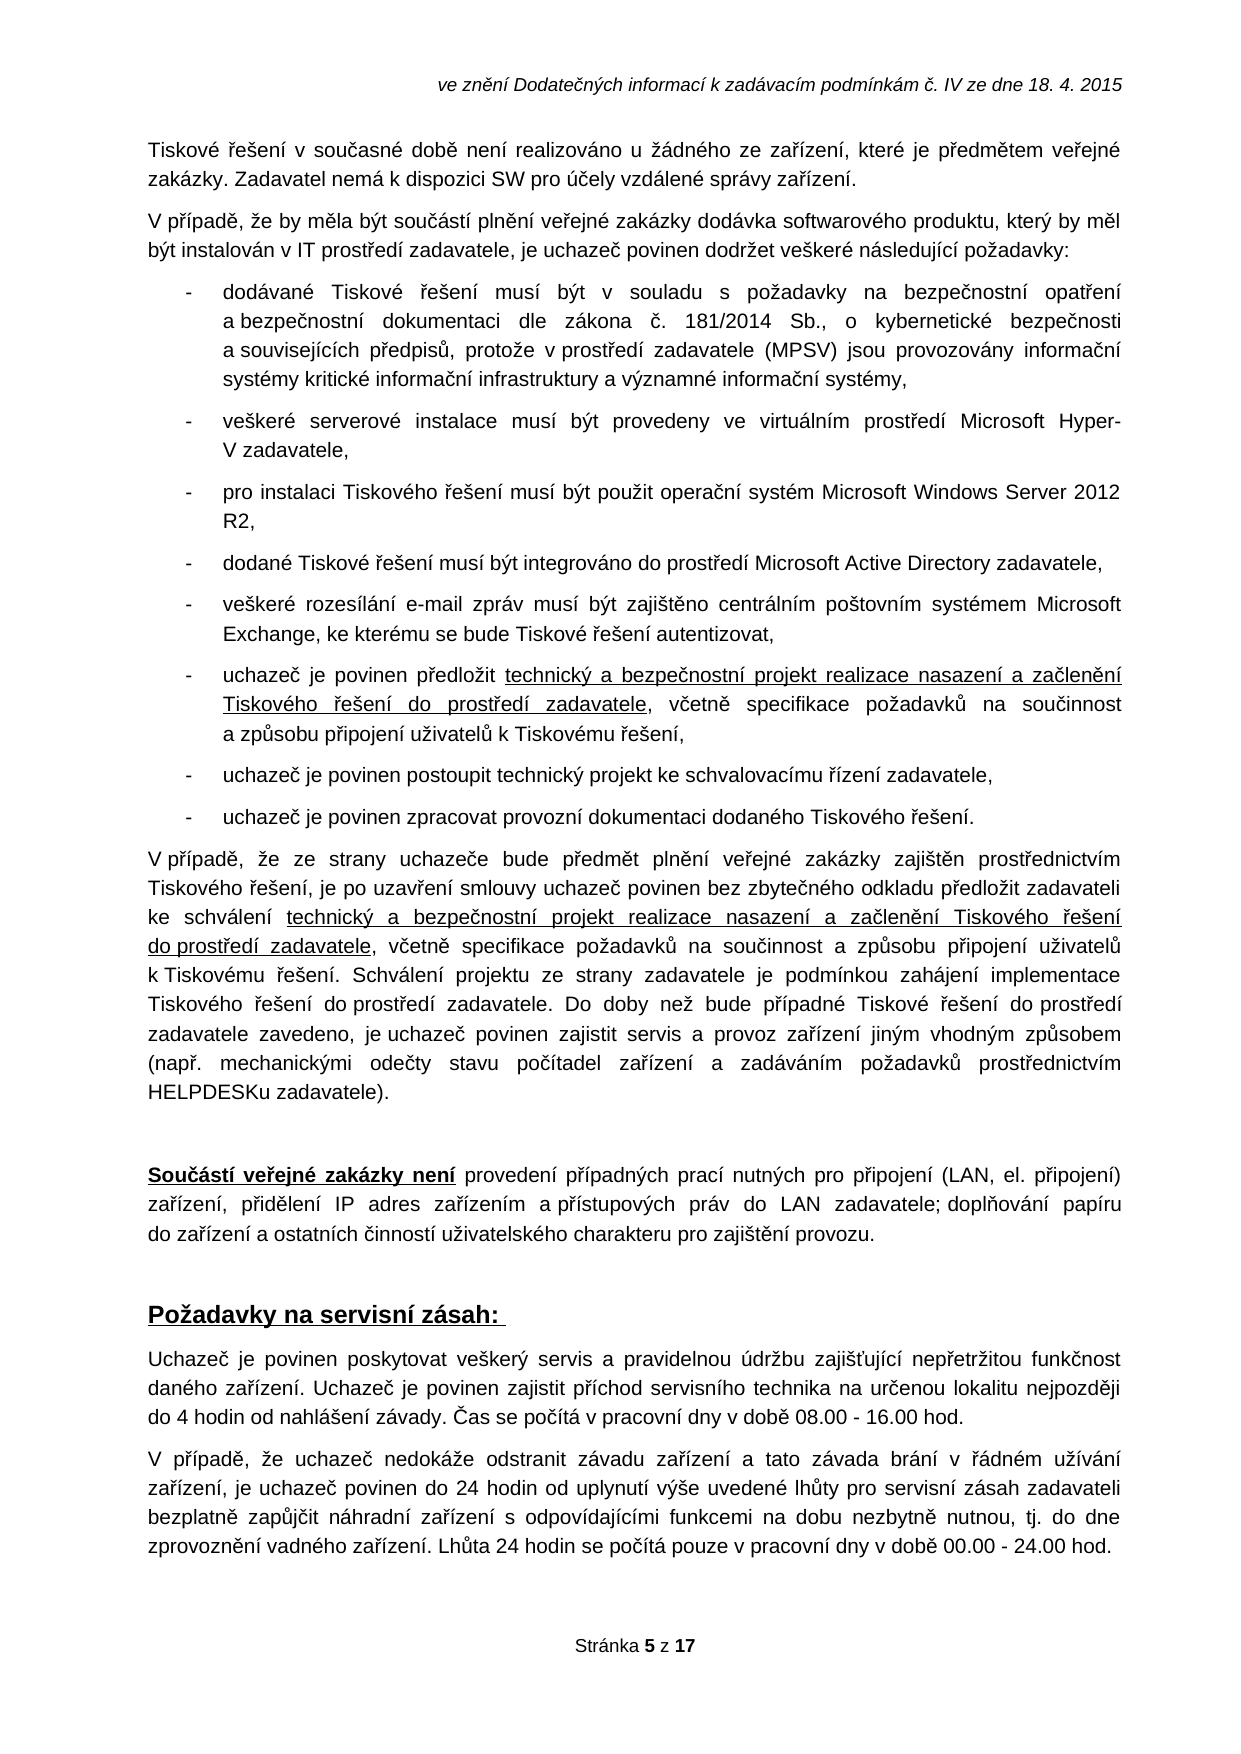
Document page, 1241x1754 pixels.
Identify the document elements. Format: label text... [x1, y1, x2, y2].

list uchazeč je povinen předložit technický a bezpečnostní projekt realizace nasazení a začlenění Tiskového řešení do prostředí zadavatele, včetně specifikace požadavků na součinnost a způsobu připojení uživatelů k Tiskovému řešení, [185, 658, 1122, 745]
list veškeré serverové instalace musí být provedeny ve virtuálním prostředí Microsoft Hyper-V zadavatele, [185, 404, 1122, 462]
text Požadavky na servisní zásah: [148, 1299, 1122, 1329]
list dodané Tiskové řešení musí být integrováno do prostředí Microsoft Active Directory zadavatele, [185, 545, 1122, 574]
list pro instalaci Tiskového řešení musí být použit operační systém Microsoft Windows Server 2012 R2, [185, 474, 1122, 533]
text Tiskové řešení v současné době není realizováno u žádného ze zařízení, které je předmětem veřejné zakázky. Zadavatel nemá k dispozici SW pro účely vzdálené správy zařízení. [148, 133, 1122, 191]
text Uchazeč je povinen poskytovat veškerý servis a pravidelnou údržbu zajišťující nepřetržitou funkčnost daného zařízení. Uchazeč je povinen zajistit příchod servisního technika na určenou lokalitu nejpozději do 4 hodin od nahlášení závady. Čas se počítá v pracovní dny v době 08.00 - 16.00 hod. [148, 1341, 1122, 1429]
text Součástí veřejné zakázky není provedení případných prací nutných pro připojení (LAN, el. připojení) zařízení, přidělení IP adres zařízením a přístupových práv do LAN zadavatele; doplňování papíru do zařízení a ostatních činností uživatelského charakteru pro zajištění provozu. [148, 1158, 1122, 1245]
list uchazeč je povinen postoupit technický projekt ke schvalovacímu řízení zadavatele, [185, 758, 1122, 787]
text V případě, že ze strany uchazeče bude předmět plnění veřejné zakázky zajištěn prostřednictvím Tiskového řešení, je po uzavření smlouvy uchazeč povinen bez zbytečného odkladu předložit zadavateli ke schválení technický a bezpečnostní projekt realizace nasazení a začlenění Tiskového řešení do prostředí zadavatele, včetně specifikace požadavků na součinnost a způsobu připojení uživatelů k Tiskovému řešení. Schválení projektu ze strany zadavatele je podmínkou zahájení implementace Tiskového řešení do prostředí zadavatele. Do doby než bude případné Tiskové řešení do prostředí zadavatele zavedeno, je uchazeč povinen zajistit servis a provoz zařízení jiným vhodným způsobem (např. mechanickými odečty stavu počítadel zařízení a zadáváním požadavků prostřednictvím HELPDESKu zadavatele). [148, 841, 1122, 1104]
list uchazeč je povinen zpracovat provozní dokumentaci dodaného Tiskového řešení. [185, 799, 1122, 829]
text V případě, že uchazeč nedokáže odstranit závadu zařízení a tato závada brání v řádném užívání zařízení, je uchazeč povinen do 24 hodin od uplynutí výše uvedené lhůty pro servisní zásah zadavateli bezplatně zapůjčit náhradní zařízení s odpovídajícími funkcemi na dobu nezbytně nutnou, tj. do dne zprovoznění vadného zařízení. Lhůta 24 hodin se počítá pouze v pracovní dny v době 00.00 - 24.00 hod. [148, 1441, 1122, 1558]
list veškeré rozesílání e-mail zpráv musí být zajištěno centrálním poštovním systémem Microsoft Exchange, ke kterému se bude Tiskové řešení autentizovat, [185, 587, 1122, 645]
list dodávané Tiskové řešení musí být v souladu s požadavky na bezpečnostní opatření a bezpečnostní dokumentaci dle zákona č. 181/2014 Sb., o kybernetické bezpečnosti a souvisejících předpisů, protože v prostředí zadavatele (MPSV) jsou provozovány informační systémy kritické informační infrastruktury a významné informační systémy, [185, 274, 1122, 391]
text V případě, že by měla být součástí plnění veřejné zakázky dodávka softwarového produktu, který by měl být instalován v IT prostředí zadavatele, je uchazeč povinen dodržet veškeré následující požadavky: [148, 204, 1122, 262]
